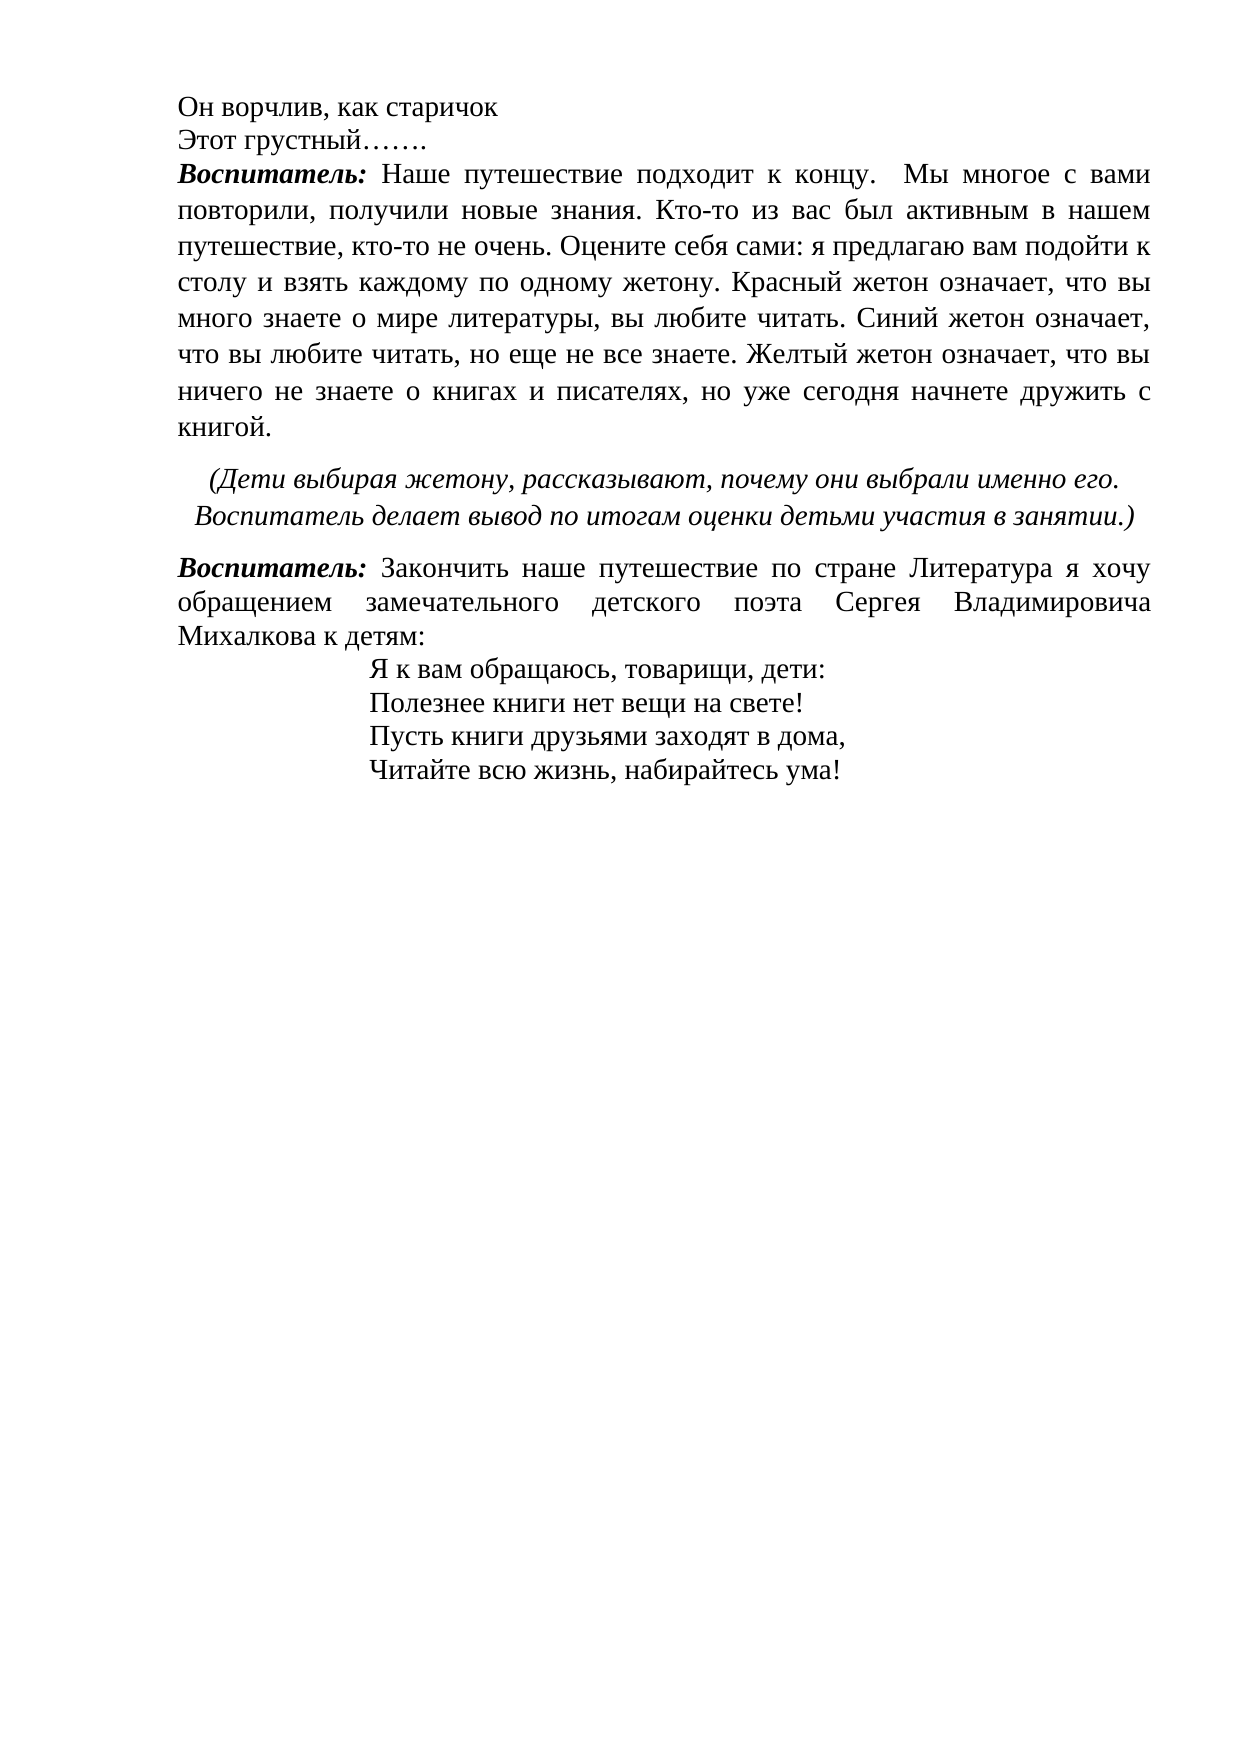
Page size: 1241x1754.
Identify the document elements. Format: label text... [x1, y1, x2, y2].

text Я к вам обращаюсь, товарищи, дети: [295, 651, 1152, 685]
text Читайте всю жизнь, набирайтесь ума! [295, 752, 1152, 785]
text Пусть книги друзьями заходят в дома, [295, 718, 1152, 752]
text Полезнее книги нет вещи на свете! [295, 685, 1152, 718]
text Воспитатель: Закончить наше путешествие по стране Литература я хочу обращением замечательного детского поэта Сергея Владимировича Михалкова к детям: [177, 551, 1152, 651]
text Он ворчлив, как старичок [177, 89, 1152, 122]
text (Дети выбирая жетону, рассказывают, почему они выбрали именно его. Воспитатель делает вывод по итогам оценки детьми участия в занятии.) [177, 462, 1152, 531]
text Воспитатель: Наше путешествие подходит к концу. Мы многое с вами повторили, получили новые знания. Кто-то из вас был активным в нашем путешествие, кто-то не очень. Оцените себя сами: я предлагаю вам подойти к столу и взять каждому по одному жетону. Красный жетон означает, что вы много знаете о мире литературы, вы любите читать. Синий жетон означает, что вы любите читать, но еще не все знаете. Желтый жетон означает, что вы ничего не знаете о книгах и писателях, но уже сегодня начнете дружить с книгой. [177, 156, 1152, 442]
text Этот грустный……. [177, 122, 1152, 156]
